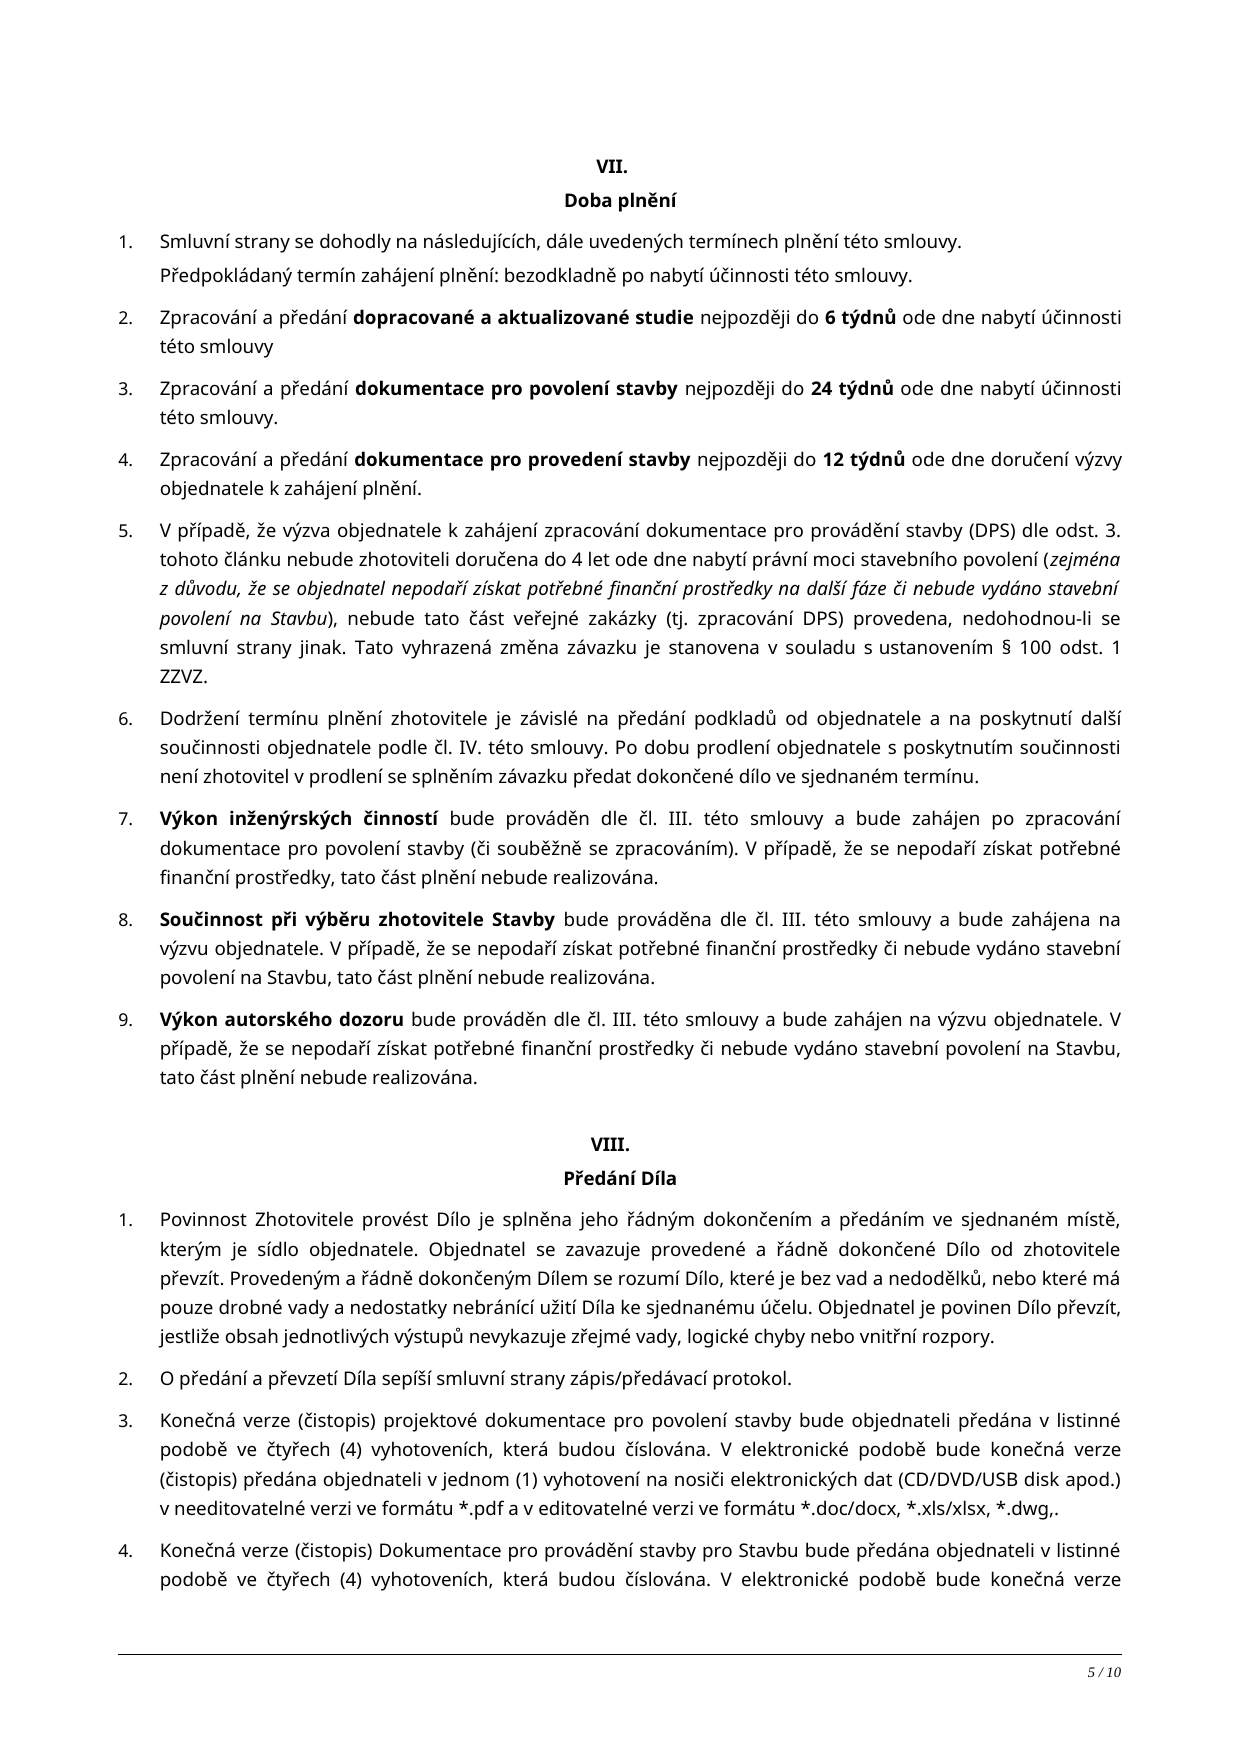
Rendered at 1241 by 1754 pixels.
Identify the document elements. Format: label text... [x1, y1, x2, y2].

text Konečná verze (čistopis) projektové dokumentace pro povolení stavby bude objednateli předána v listinné podobě ve čtyřech (4) vyhotoveních, která budou číslována. V elektronické podobě bude konečná verze (čistopis) předána objednateli v jednom (1) vyhotovení na nosiči elektronických dat (CD/DVD/USB disk apod.) v needitovatelné verzi ve formátu *.pdf a v editovatelné verzi ve formátu *.doc/docx, *.xls/xlsx, *.dwg,. [118, 1407, 1122, 1521]
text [118, 1537, 1122, 1592]
text Zpracování a předání dopracované a aktualizované studie nejpozději do 6 týdnů ode dne nabytí účinnosti této smlouvy [118, 304, 1122, 359]
list Předpokládaný termín zahájení plnění: bezodkladně po nabytí účinnosti této smlouvy. [159, 262, 1122, 288]
text Součinnost při výběru zhotovitele Stavby bude prováděna dle čl. III. této smlouvy a bude zahájena na výzvu objednatele. V případě, že se nepodaří získat potřebné finanční prostředky či nebude vydáno stavební povolení na Stavbu, tato část plnění nebude realizována. [118, 906, 1122, 990]
text Zpracování a předání dokumentace pro provedení stavby nejpozději do 12 týdnů ode dne doručení výzvy objednatele k zahájení plnění. [118, 446, 1122, 501]
text O předání a převzetí Díla sepíší smluvní strany zápis/předávací protokol. [118, 1366, 1122, 1391]
text Výkon autorského dozoru bude prováděn dle čl. III. této smlouvy a bude zahájen na výzvu objednatele. V případě, že se nepodaří získat potřebné finanční prostředky či nebude vydáno stavební povolení na Stavbu, tato část plnění nebude realizována. [118, 1006, 1122, 1090]
text V případě, že výzva objednatele k zahájení zpracování dokumentace pro provádění stavby (DPS) dle odst. 3. tohoto článku nebude zhotoviteli doručena do 4 let ode dne nabytí právní moci stavebního povolení (zejména z důvodu, že se objednatel nepodaří získat potřebné finanční prostředky na další fáze či nebude vydáno stavební povolení na Stavbu), nebude tato část veřejné zakázky (tj. zpracování DPS) provedena, nedohodnou-li se smluvní strany jinak. Tato vyhrazená změna závazku je stanovena v souladu s ustanovením § 100 odst. 1 ZZVZ. [118, 517, 1122, 689]
text Předání Díla [118, 1165, 1122, 1190]
text Povinnost Zhotovitele provést Dílo je splněna jeho řádným dokončením a předáním ve sjednaném místě, kterým je sídlo objednatele. Objednatel se zavazuje provedené a řádně dokončené Dílo od zhotovitele převzít. Provedeným a řádně dokončeným Dílem se rozumí Dílo, které je bez vad a nedodělků, nebo které má pouze drobné vady a nedostatky nebránící užití Díla ke sjednanému účelu. Objednatel je povinen Dílo převzít, jestliže obsah jednotlivých výstupů nevykazuje zřejmé vady, logické chyby nebo vnitřní rozpory. [118, 1207, 1122, 1349]
text Dodržení termínu plnění zhotovitele je závislé na předání podkladů od objednatele a na poskytnutí další součinnosti objednatele podle čl. IV. této smlouvy. Po dobu prodlení objednatele s poskytnutím součinnosti není zhotovitel v prodlení se splněním závazku předat dokončené dílo ve sjednaném termínu. [118, 705, 1122, 789]
text Doba plnění [118, 187, 1122, 212]
text Zpracování a předání dokumentace pro povolení stavby nejpozději do 24 týdnů ode dne nabytí účinnosti této smlouvy. [118, 375, 1122, 430]
text Smluvní strany se dohodly na následujících, dále uvedených termínech plnění této smlouvy. [118, 229, 1122, 254]
text Výkon inženýrských činností bude prováděn dle čl. III. této smlouvy a bude zahájen po zpracování dokumentace pro povolení stavby (či souběžně se zpracováním). V případě, že se nepodaří získat potřebné finanční prostředky, tato část plnění nebude realizována. [118, 806, 1122, 889]
